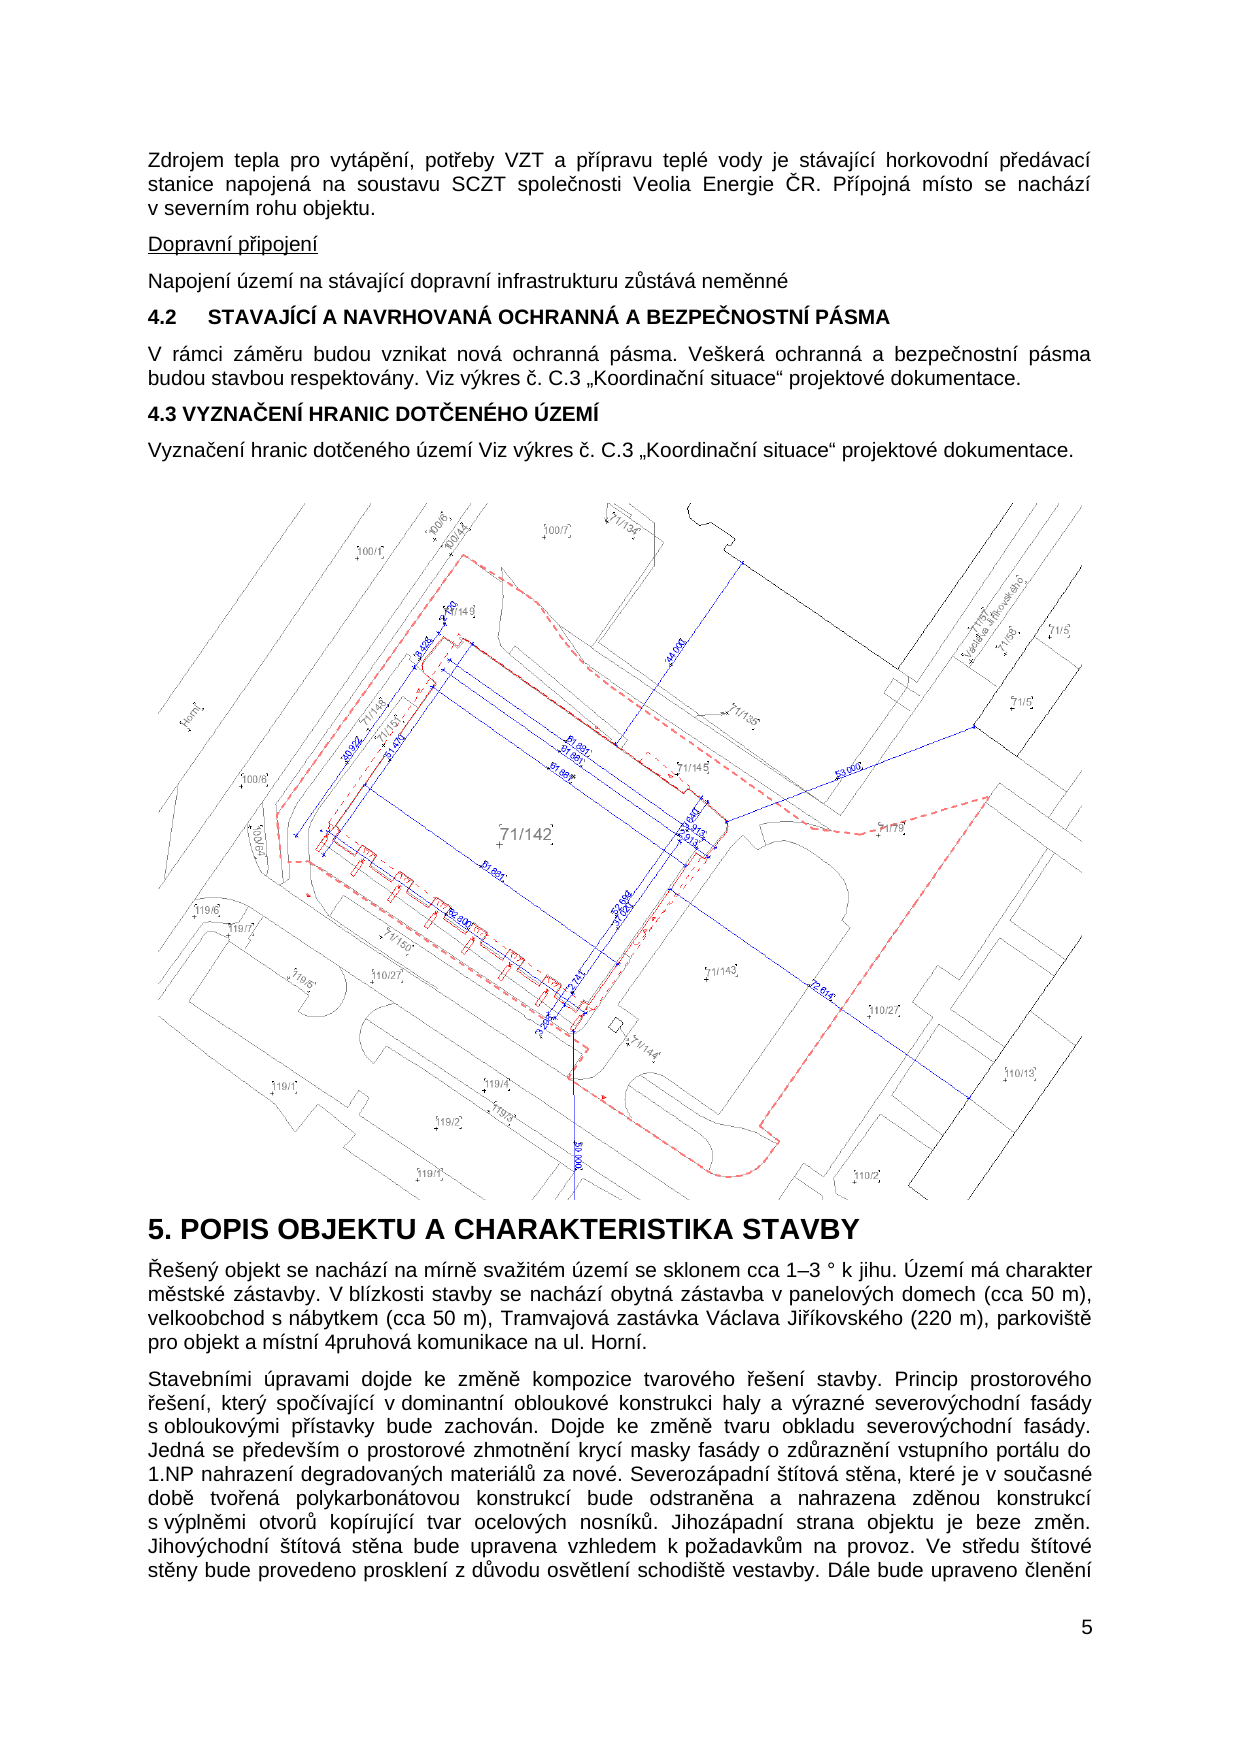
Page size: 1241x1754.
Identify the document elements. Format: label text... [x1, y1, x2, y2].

subtitle 5. popis objektu a charakteristika stavby [148, 1212, 1092, 1246]
subtitle Řešený objekt se nachází na mírně svažitém území se sklonem cca 1–3 ° k jihu. Území má charakter městské zástavby. V blízkosti stavby se nachází obytná zástavba v panelových domech (cca 50 m), velkoobchod s nábytkem (cca 50 m), Tramvajová zastávka Václava Jiříkovského (220 m), parkoviště pro objekt a místní 4pruhová komunikace na ul. Horní. [148, 1258, 1092, 1354]
subtitle Stavající a navrhovaná ochranná a bezpečnostní pásma [148, 305, 1092, 329]
subtitle Napojení území na stávající dopravní infrastrukturu zůstává neměnné [148, 268, 1092, 292]
subtitle Zdrojem tepla pro vytápění, potřeby VZT a přípravu teplé vody je stávající horkovodní předávací stanice napojená na soustavu SCZT společnosti Veolia Energie ČR. Přípojná místo se nachází v severním rohu objektu. [148, 148, 1092, 219]
subtitle Dopravní připojení [148, 232, 1092, 256]
subtitle 4.3 Vyznačení hranic dotčeného území [148, 402, 1092, 426]
subtitle V rámci záměru budou vznikat nová ochranná pásma. Veškerá ochranná a bezpečnostní pásma budou stavbou respektovány. Viz výkres č. C.3 „Koordinační situace“ projektové dokumentace. [148, 341, 1092, 389]
picture [158, 503, 1082, 1200]
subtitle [148, 1366, 1092, 1582]
subtitle Vyznačení hranic dotčeného území Viz výkres č. C.3 „Koordinační situace“ projektové dokumentace. [148, 438, 1092, 462]
